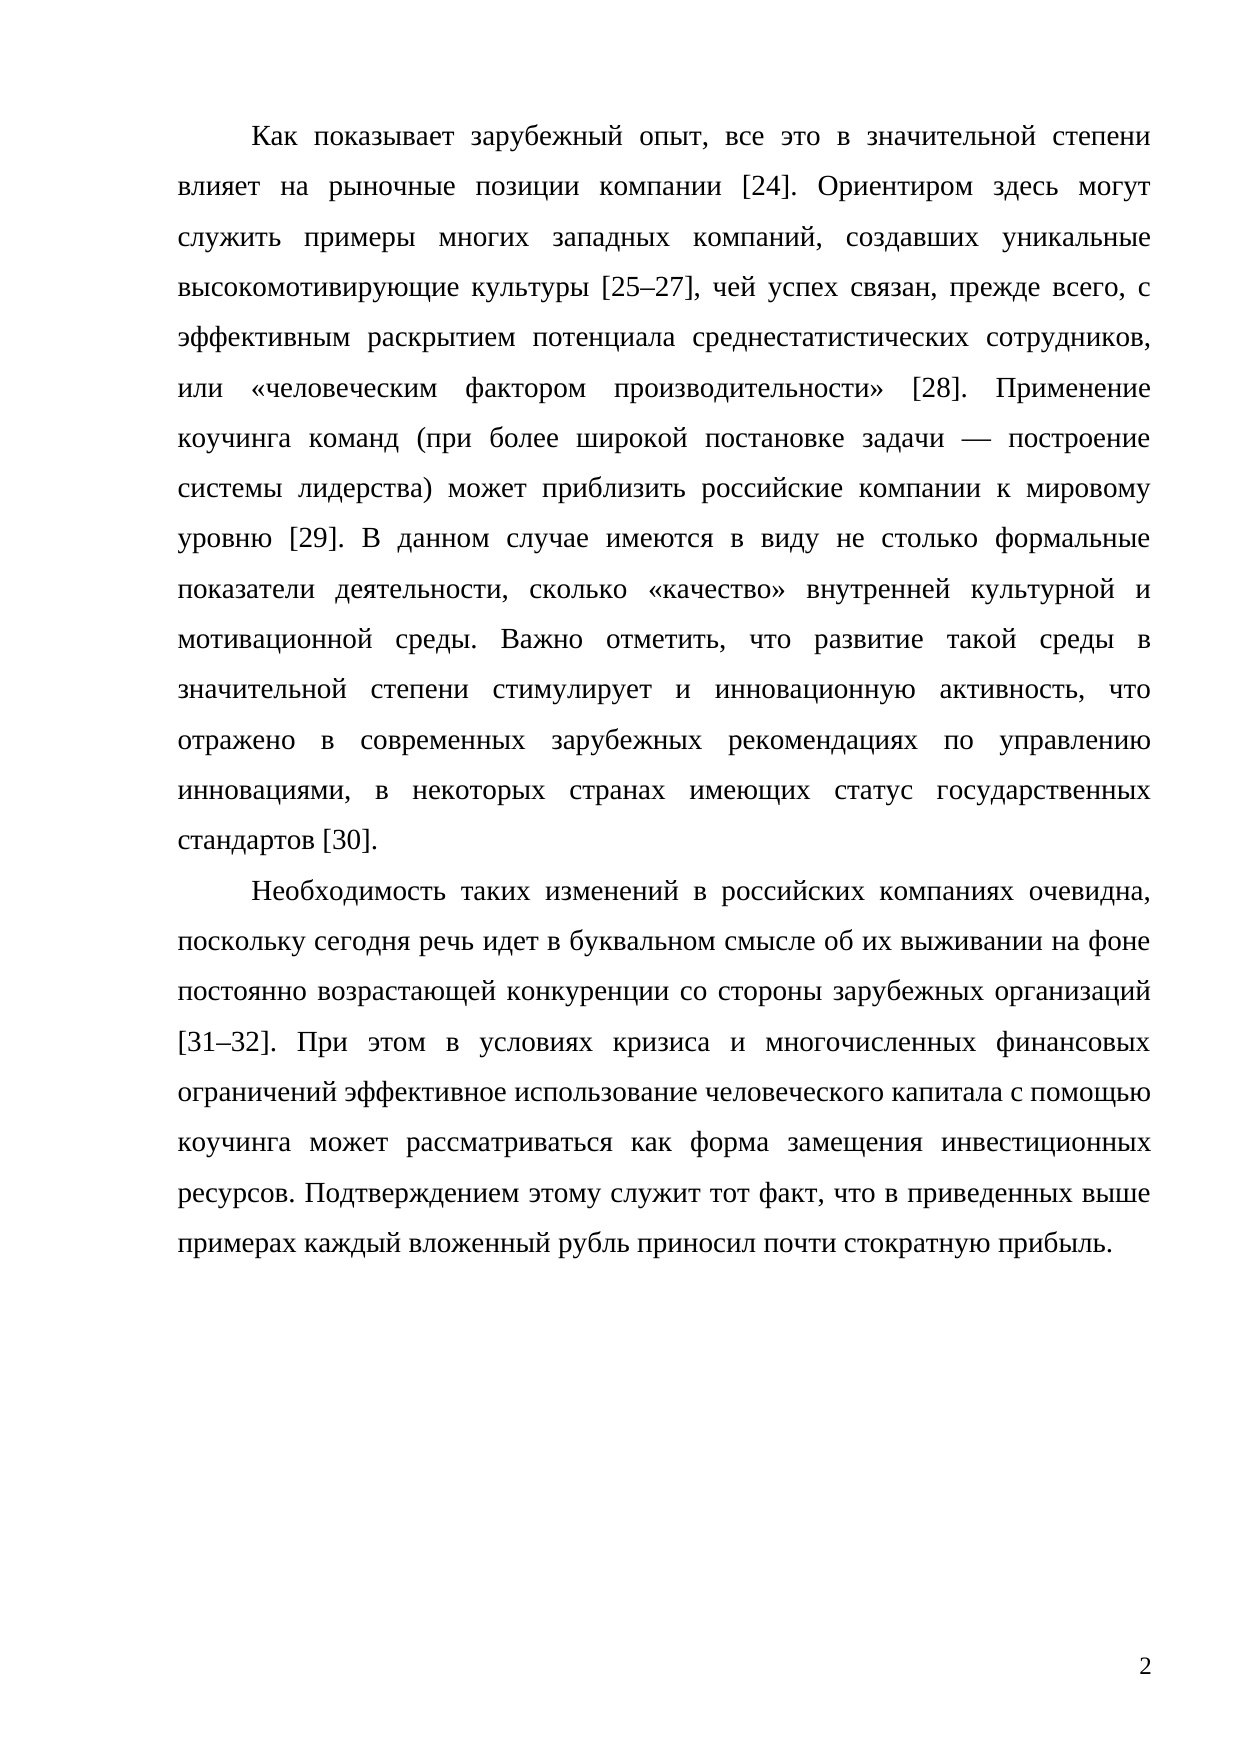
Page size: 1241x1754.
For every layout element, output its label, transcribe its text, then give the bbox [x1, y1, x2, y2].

text Необходимость таких изменений в российских компаниях очевидна, поскольку сегодня речь идет в буквальном смысле об их выживании на фоне постоянно возрастающей конкуренции со стороны зарубежных организаций [31–32]. При этом в условиях кризиса и многочисленных финансовых ограничений эффективное использование человеческого капитала с помощью коучинга может рассматриваться как форма замещения инвестиционных ресурсов. Подтверждением этому служит тот факт, что в приведенных выше примерах каждый вложенный рубль приносил почти стократную прибыль. [177, 873, 1152, 1258]
text Как показывает зарубежный опыт, все это в значительной степени влияет на рыночные позиции компании [24]. Ориентиром здесь могут служить примеры многих западных компаний, создавших уникальные высокомотивирующие культуры [25–27], чей успех связан, прежде всего, с эффективным раскрытием потенциала среднестатистических сотрудников, или «человеческим фактором производительности» [28]. Применение коучинга команд (при более широкой постановке задачи — построение системы лидерства) может приблизить российские компании к мировому уровню [29]. В данном случае имеются в виду не столько формальные показатели деятельности, сколько «качество» внутренней культурной и мотивационной среды. Важно отметить, что развитие такой среды в значительной степени стимулирует и инновационную активность, что отражено в современных зарубежных рекомендациях по управлению инновациями, в некоторых странах имеющих статус государственных стандартов [30]. [177, 118, 1152, 856]
